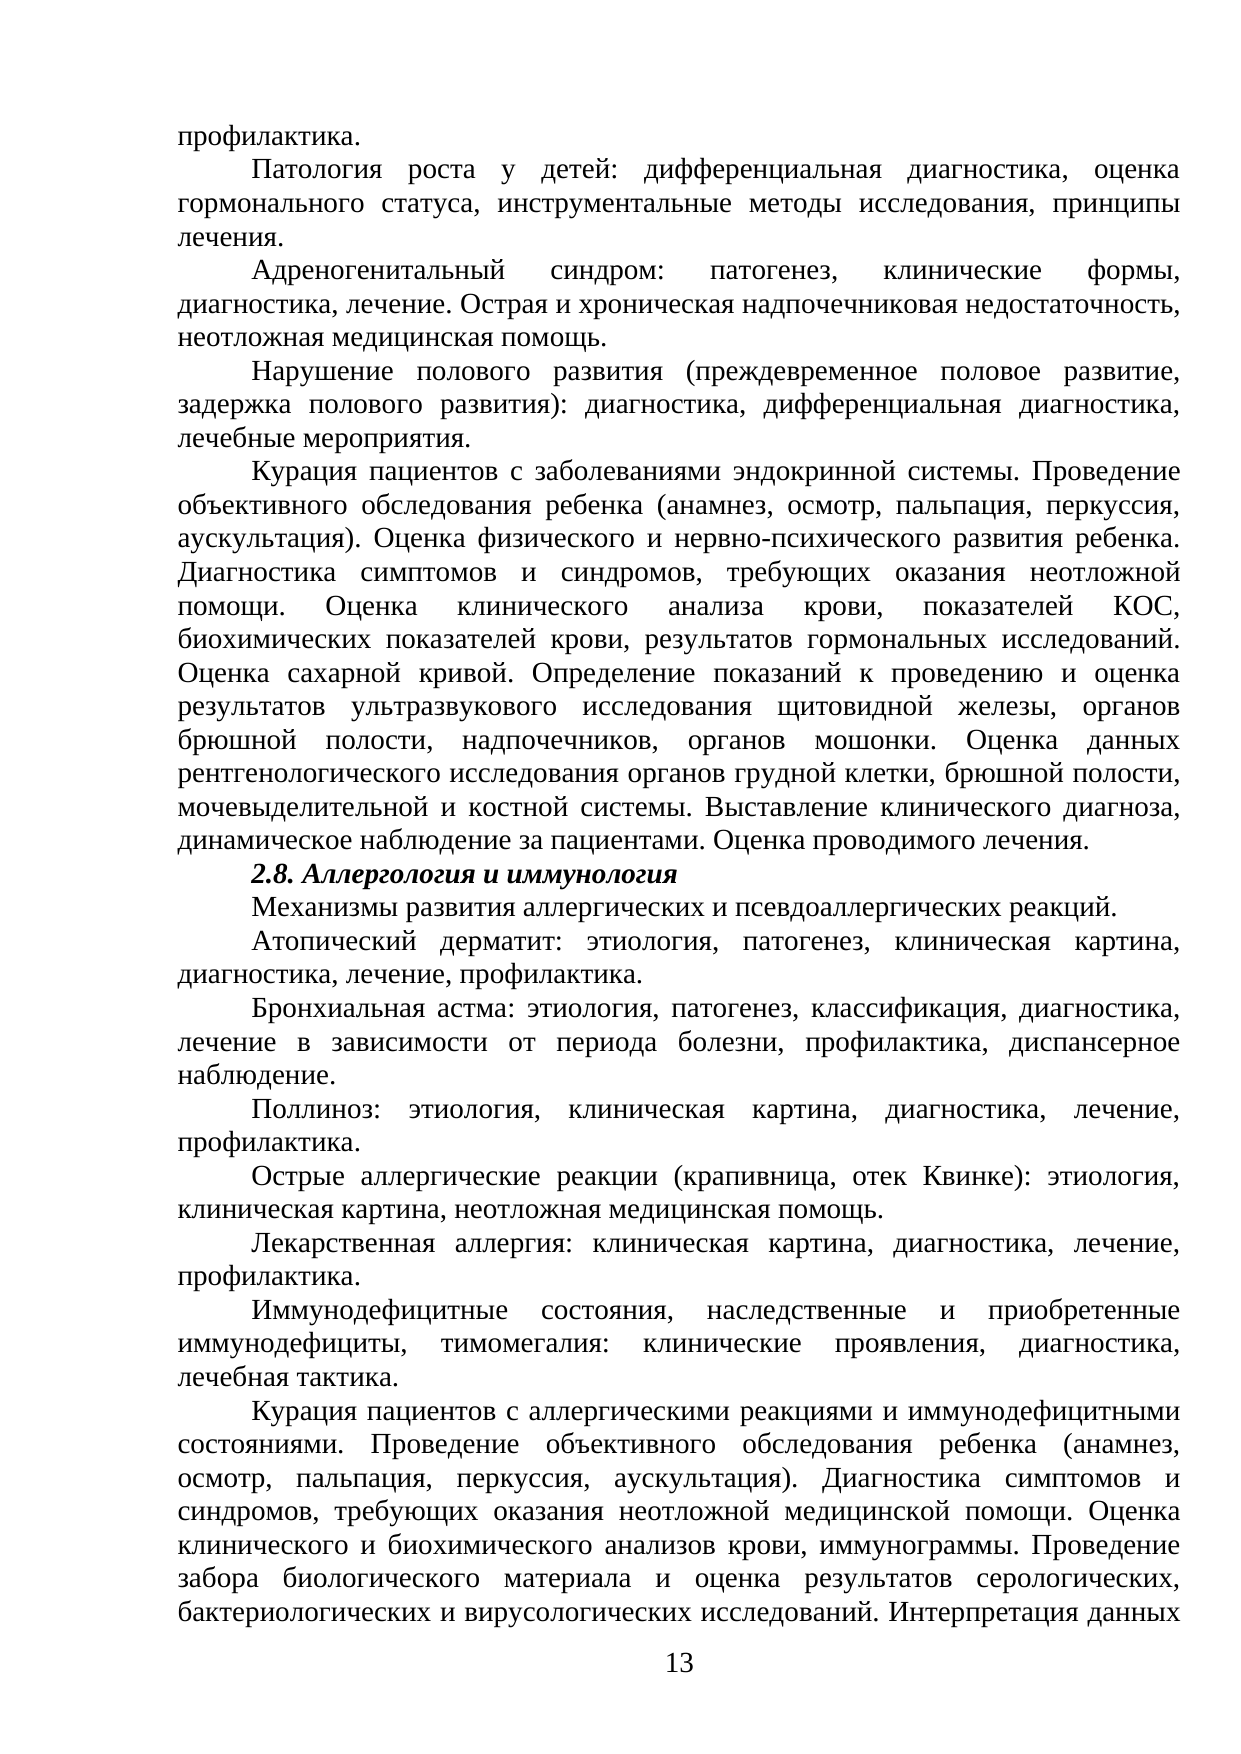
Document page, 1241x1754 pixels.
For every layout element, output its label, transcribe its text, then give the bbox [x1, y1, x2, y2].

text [177, 1393, 1181, 1627]
text Адреногенитальный синдром: патогенез, клинические формы, диагностика, лечение. Острая и хроническая надпочечниковая недостаточность, неотложная медицинская помощь. [177, 252, 1181, 353]
text Иммунодефицитные состояния, наследственные и приобретенные иммунодефициты, тимомегалия: клинические проявления, диагностика, лечебная тактика. [177, 1292, 1181, 1393]
text Атопический дерматит: этиология, патогенез, клиническая картина, диагностика, лечение, профилактика. [177, 923, 1181, 990]
text Нарушение полового развития (преждевременное половое развитие, задержка полового развития): диагностика, дифференциальная диагностика, лечебные мероприятия. [177, 353, 1181, 453]
text Лекарственная аллергия: клиническая картина, диагностика, лечение, профилактика. [177, 1225, 1181, 1292]
text Патология роста у детей: дифференциальная диагностика, оценка гормонального статуса, инструментальные методы исследования, принципы лечения. [177, 152, 1181, 252]
text Бронхиальная астма: этиология, патогенез, классификация, диагностика, лечение в зависимости от периода болезни, профилактика, диспансерное наблюдение. [177, 990, 1181, 1091]
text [177, 118, 1181, 152]
text Острые аллергические реакции (крапивница, отек Квинке): этиология, клиническая картина, неотложная медицинская помощь. [177, 1158, 1181, 1225]
text Механизмы развития аллергических и псевдоаллергических реакций. [177, 889, 1181, 923]
text 2.8. Аллергология и иммунология [177, 856, 1181, 889]
text Курация пациентов с заболеваниями эндокринной системы. Проведение объективного обследования ребенка (анамнез, осмотр, пальпация, перкуссия, аускультация). Оценка физического и нервно-психического развития ребенка. Диагностика симптомов и синдромов, требующих оказания неотложной помощи. Оценка клинического анализа крови, показателей КОС, биохимических показателей крови, результатов гормональных исследований. Оценка сахарной кривой. Определение показаний к проведению и оценка результатов ультразвукового исследования щитовидной железы, органов брюшной полости, надпочечников, органов мошонки. Оценка данных рентгенологического исследования органов грудной клетки, брюшной полости, мочевыделительной и костной системы. Выставление клинического диагноза, динамическое наблюдение за пациентами. Оценка проводимого лечения. [177, 453, 1181, 856]
text Поллиноз: этиология, клиническая картина, диагностика, лечение, профилактика. [177, 1091, 1181, 1158]
